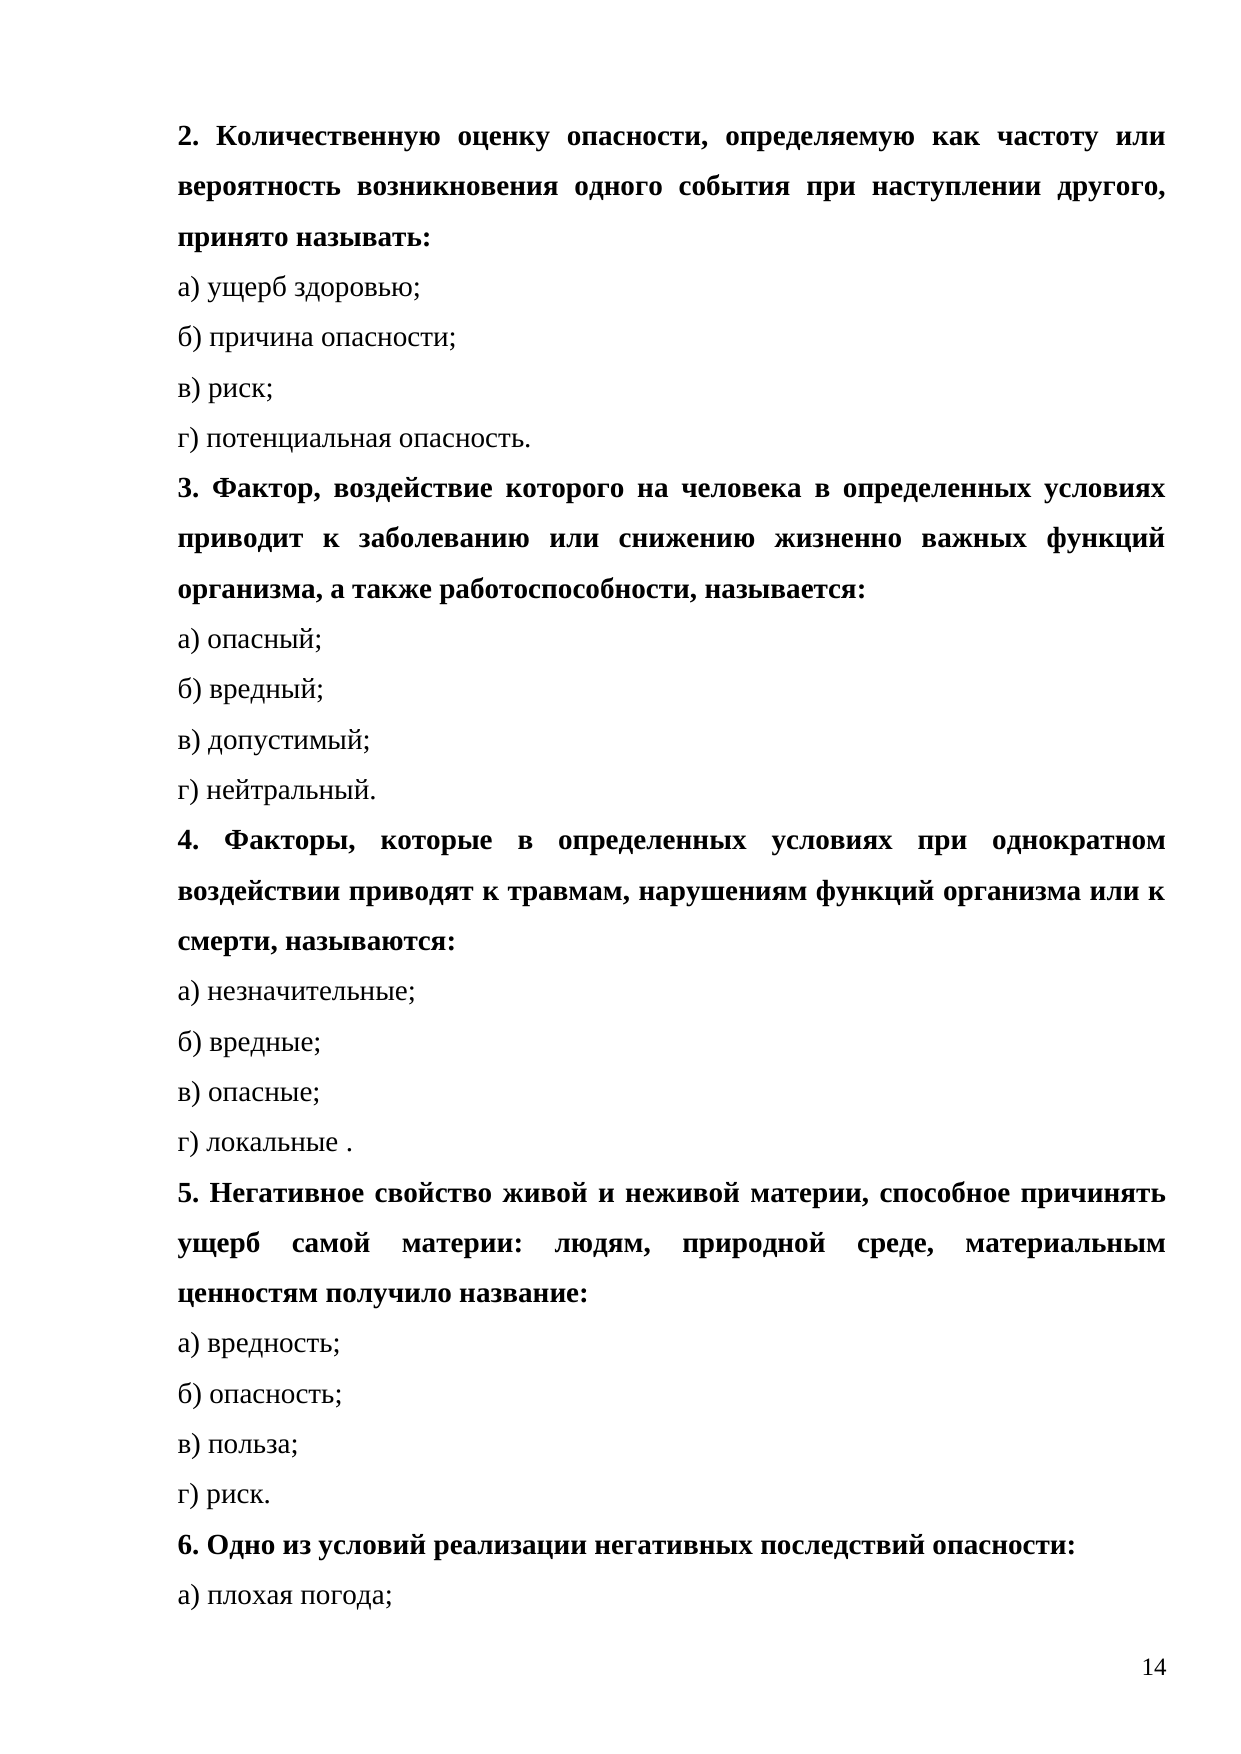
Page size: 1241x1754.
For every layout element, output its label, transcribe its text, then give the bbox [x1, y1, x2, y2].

text 2. Количественную оценку опасности, определяемую как частоту или вероятность возникновения одного события при наступлении другого, принято называть: [177, 118, 1167, 252]
text а) ущерб здоровью; [177, 269, 1167, 303]
text г) риск. [177, 1477, 1167, 1510]
text а) незначительные; [177, 973, 1167, 1007]
text г) потенциальная опасность. [177, 420, 1167, 453]
text 4. Факторы, которые в определенных условиях при однократном воздействии приводят к травмам, нарушениям функций организма или к смерти, называются: [177, 822, 1167, 957]
text г) нейтральный. [177, 772, 1167, 806]
text а) вредность; [177, 1326, 1167, 1359]
text 6. Одно из условий реализации негативных последствий опасности: [177, 1527, 1167, 1560]
text в) польза; [177, 1426, 1167, 1460]
text б) опасность; [177, 1376, 1167, 1409]
text б) вредный; [177, 672, 1167, 705]
text 3. Фактор, воздействие которого на человека в определенных условиях приводит к заболеванию или снижению жизненно важных функций организма, а также работоспособности, называется: [177, 470, 1167, 604]
text в) опасные; [177, 1074, 1167, 1108]
text а) плохая погода; [177, 1577, 1167, 1611]
text в) риск; [177, 370, 1167, 403]
text б) вредные; [177, 1024, 1167, 1057]
text 5. Негативное свойство живой и неживой материи, способное причинять ущерб самой материи: людям, природной среде, материальным ценностям получило название: [177, 1175, 1167, 1309]
text в) допустимый; [177, 722, 1167, 755]
text б) причина опасности; [177, 319, 1167, 353]
text а) опасный; [177, 621, 1167, 655]
text г) локальные . [177, 1124, 1167, 1158]
